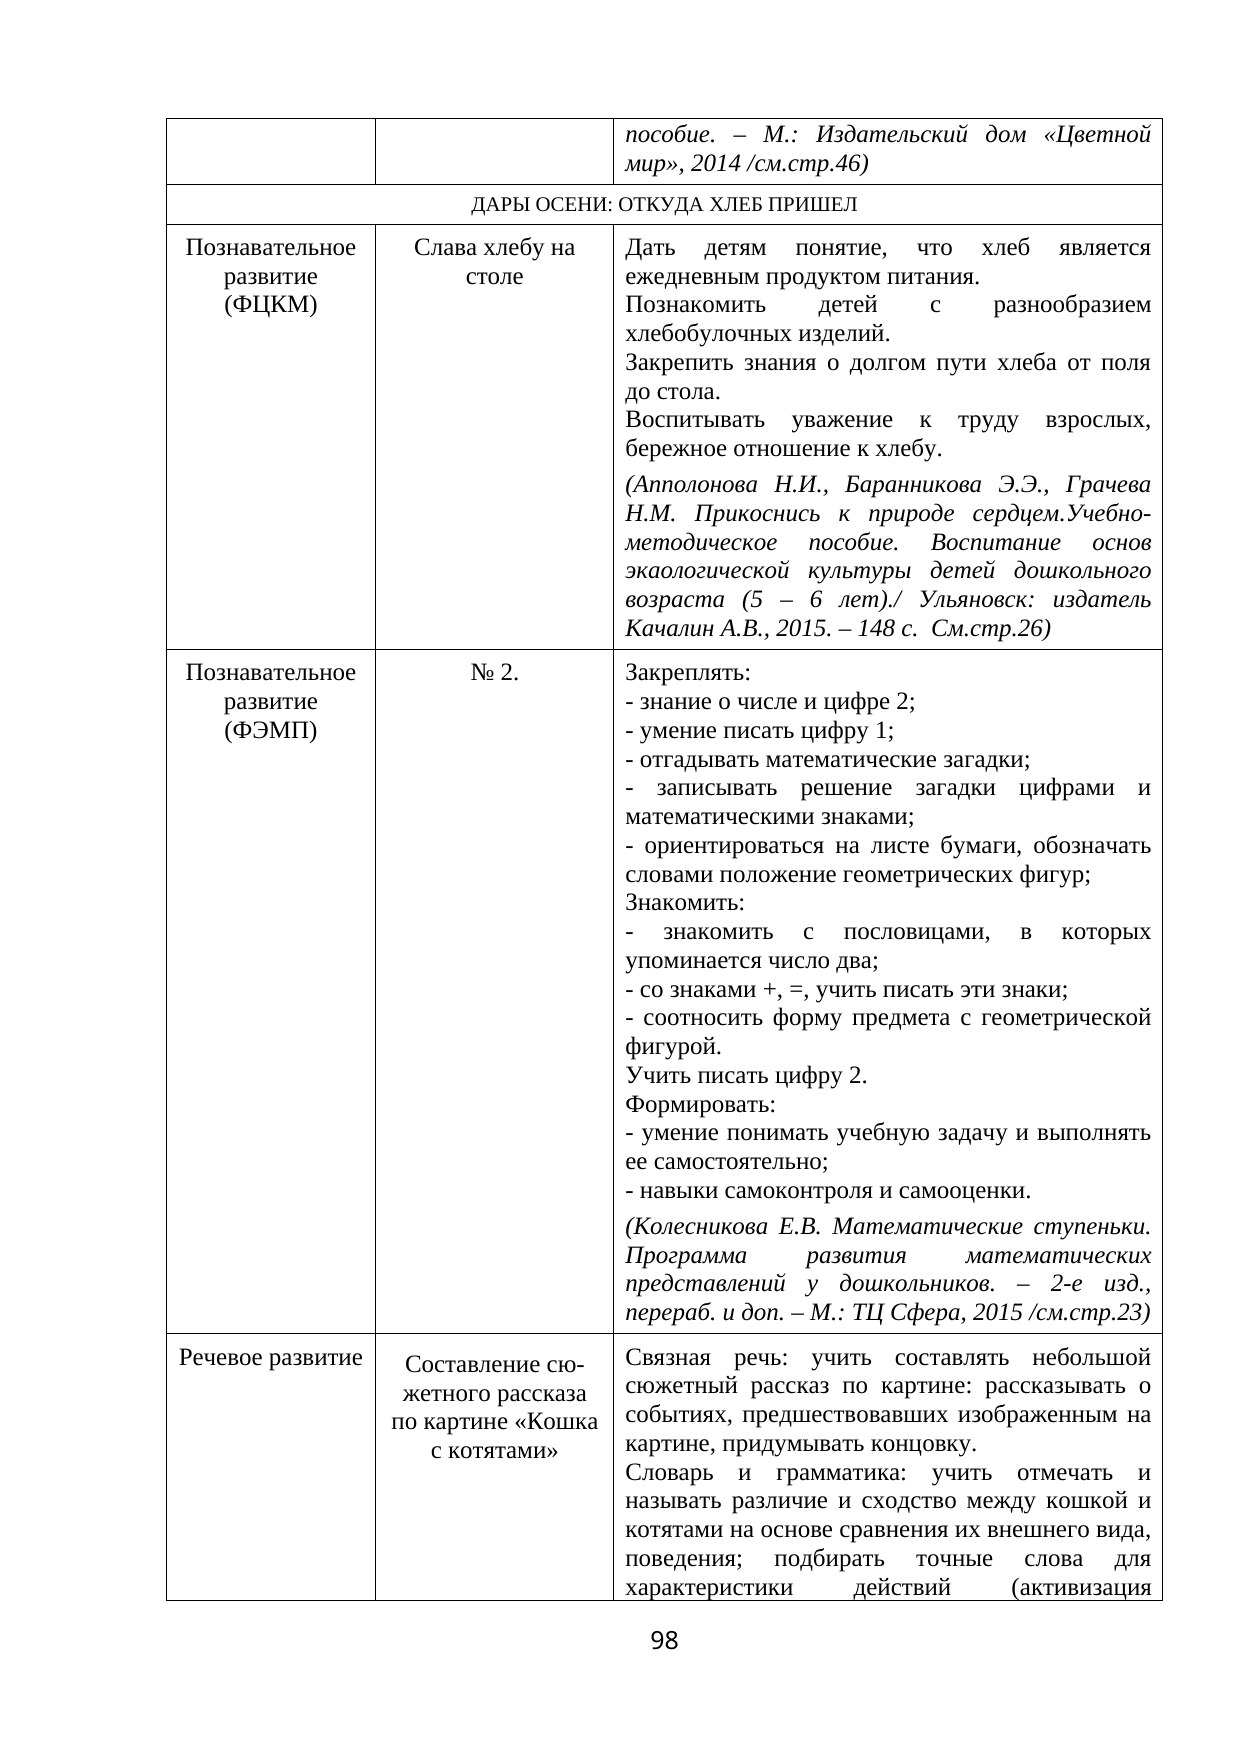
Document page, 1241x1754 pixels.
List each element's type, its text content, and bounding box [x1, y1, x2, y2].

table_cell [614, 1334, 1162, 1600]
table_cell Закреплять: - знание о числе и цифре 2; - умение писать цифру 1; - отгадывать математические загадки; - записывать решение загадки цифрами и математическими знаками; - ориентироваться на листе бумаги, обозначать словами положение геометрических фигур; Знакомить: - знакомить с пословицами, в которых упоминается число два; - со знаками +, =, учить писать эти знаки; - соотносить форму предмета с геометрической фигурой. Учить писать цифру 2. Формировать: - умение понимать учебную задачу и выполнять ее самостоятельно; - навыки самоконтроля и самооценки. (Колесникова Е.В. Математические ступеньки. Программа развития математических представлений у дошкольников. – 2-е изд., перераб. и доп. – М.: ТЦ Сфера, 2015 /см.стр.23) [614, 650, 1162, 1333]
table_cell Речевое развитие [167, 1334, 375, 1600]
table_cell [376, 1334, 613, 1600]
table_cell Познавательное развитие (ФЭМП) [167, 650, 375, 1333]
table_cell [167, 119, 375, 184]
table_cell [376, 119, 613, 184]
table_cell № 2. [376, 650, 613, 1333]
table_cell Познавательное развитие (ФЦКМ) [167, 225, 375, 649]
table_cell Слава хлебу на столе [376, 225, 613, 649]
table_cell ДАРЫ ОСЕНИ: ОТКУДА ХЛЕБ ПРИШЕЛ [167, 185, 1162, 224]
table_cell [614, 119, 1162, 184]
table_cell Дать детям понятие, что хлеб является ежедневным продуктом питания. Познакомить детей с разнообразием хлебобулочных изделий. Закрепить знания о долгом пути хлеба от поля до стола. Воспитывать уважение к труду взрослых, бережное отношение к хлебу. (Апполонова Н.И., Баранникова Э.Э., Грачева Н.М. Прикоснись к природе сердцем.Учебно-методическое пособие. Воспитание основ экаологической культуры детей дошкольного возраста (5 – 6 лет)./ Ульяновск: издатель Качалин А.В., 2015. – 148 с. См.стр.26) [614, 225, 1162, 649]
